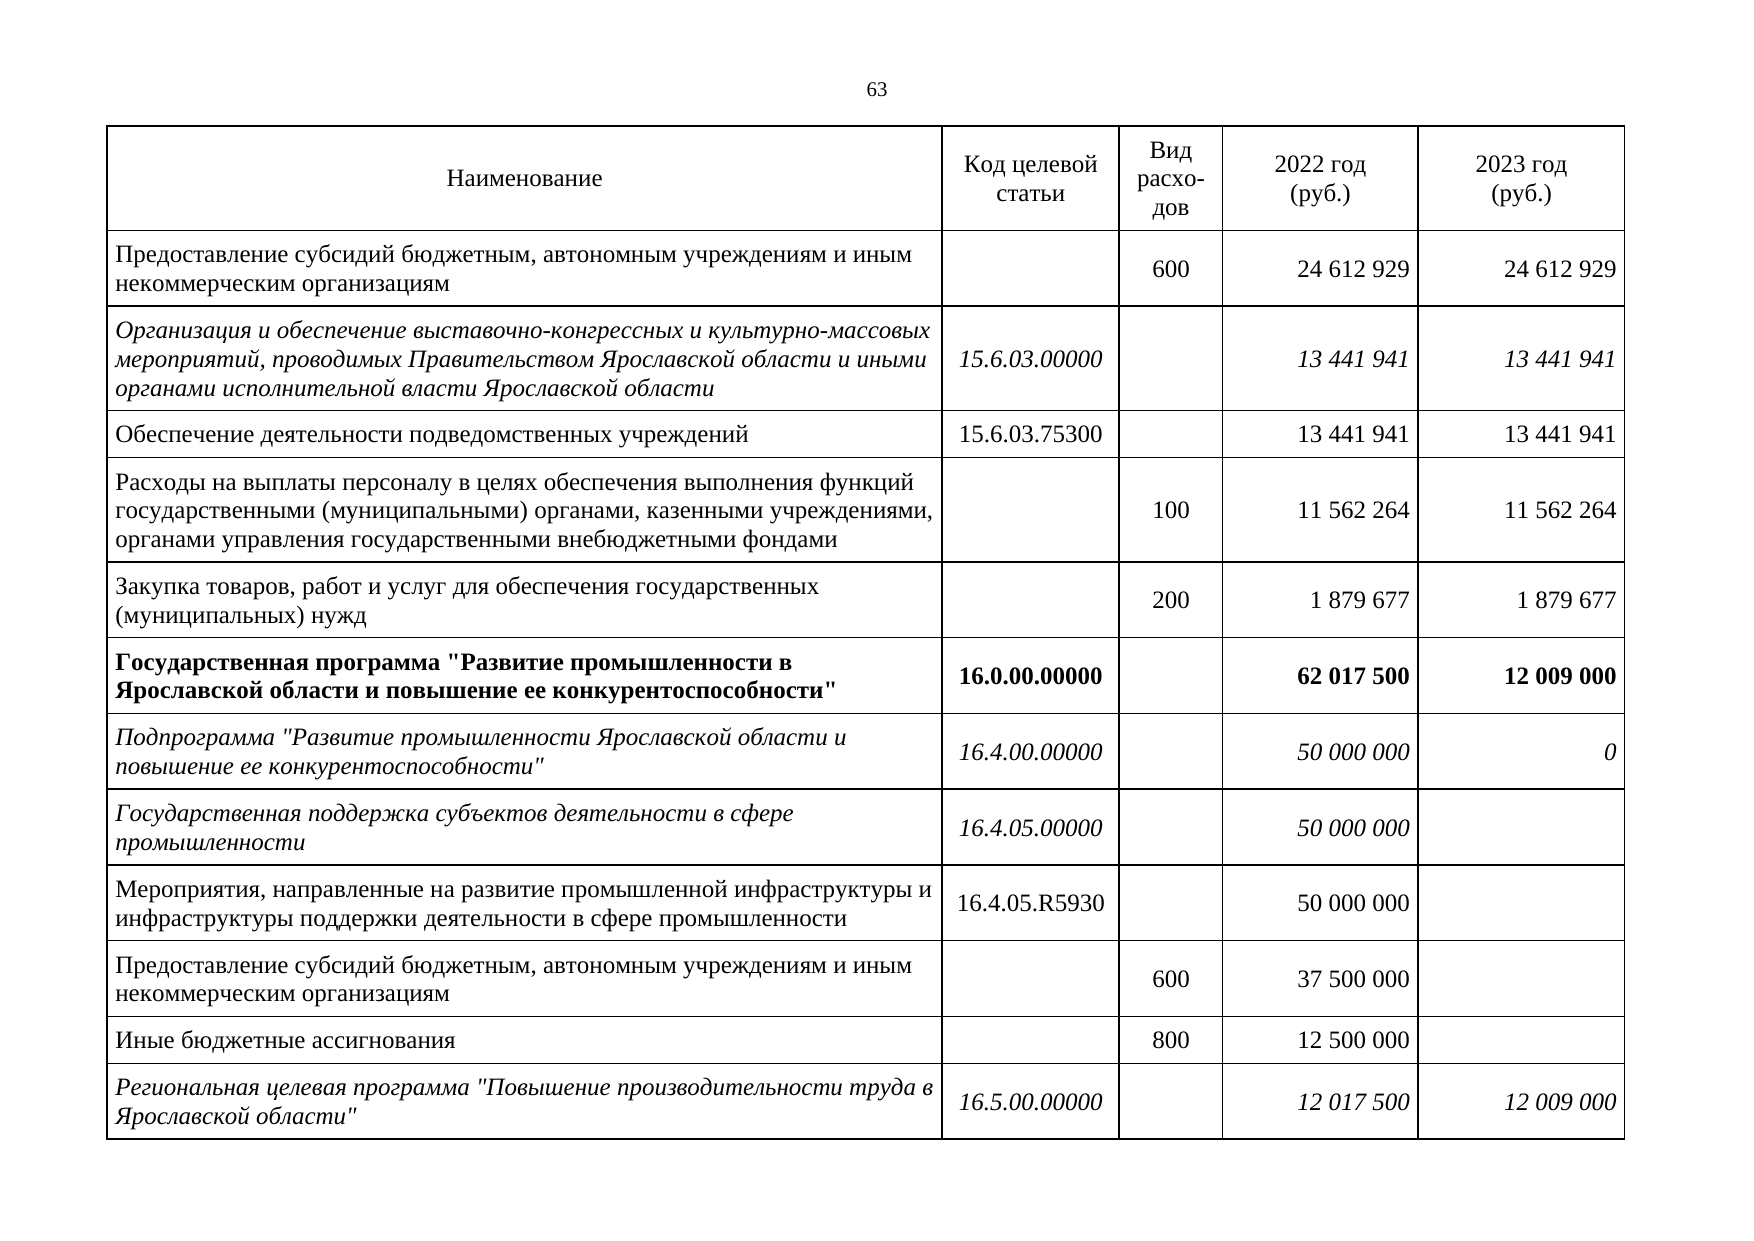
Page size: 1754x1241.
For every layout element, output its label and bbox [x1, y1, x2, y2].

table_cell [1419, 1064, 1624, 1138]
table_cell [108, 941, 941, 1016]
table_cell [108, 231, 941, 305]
table_header [943, 127, 1118, 229]
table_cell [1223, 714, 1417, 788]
table_header [1223, 127, 1417, 229]
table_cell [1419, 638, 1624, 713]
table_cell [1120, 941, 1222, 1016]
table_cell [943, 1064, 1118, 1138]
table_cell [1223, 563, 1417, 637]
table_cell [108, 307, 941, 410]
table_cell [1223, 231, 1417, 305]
table_header [1120, 127, 1222, 229]
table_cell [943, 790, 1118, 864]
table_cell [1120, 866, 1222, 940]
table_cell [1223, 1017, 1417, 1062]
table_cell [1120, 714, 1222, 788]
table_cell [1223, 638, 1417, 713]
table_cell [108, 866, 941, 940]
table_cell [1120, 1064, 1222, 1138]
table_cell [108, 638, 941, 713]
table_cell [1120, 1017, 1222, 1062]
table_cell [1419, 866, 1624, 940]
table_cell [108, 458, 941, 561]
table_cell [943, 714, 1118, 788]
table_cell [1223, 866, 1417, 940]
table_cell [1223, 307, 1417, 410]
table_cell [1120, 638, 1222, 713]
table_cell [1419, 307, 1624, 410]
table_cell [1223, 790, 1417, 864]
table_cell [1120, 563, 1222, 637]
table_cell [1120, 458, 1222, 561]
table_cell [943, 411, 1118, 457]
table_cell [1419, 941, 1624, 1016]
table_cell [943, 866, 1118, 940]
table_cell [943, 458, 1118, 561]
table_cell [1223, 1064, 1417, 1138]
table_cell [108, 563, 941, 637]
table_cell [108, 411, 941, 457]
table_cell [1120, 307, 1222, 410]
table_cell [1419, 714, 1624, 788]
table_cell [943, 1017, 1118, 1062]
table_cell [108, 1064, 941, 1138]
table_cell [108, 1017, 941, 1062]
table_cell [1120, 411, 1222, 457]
table_header [108, 127, 941, 229]
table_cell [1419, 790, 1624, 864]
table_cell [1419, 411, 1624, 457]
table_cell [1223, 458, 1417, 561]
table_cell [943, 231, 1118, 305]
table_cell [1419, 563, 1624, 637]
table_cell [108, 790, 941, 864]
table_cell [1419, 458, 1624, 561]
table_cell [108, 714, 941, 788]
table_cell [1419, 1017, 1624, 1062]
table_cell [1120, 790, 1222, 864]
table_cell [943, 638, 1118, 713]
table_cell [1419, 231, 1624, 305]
table_header [1419, 127, 1624, 229]
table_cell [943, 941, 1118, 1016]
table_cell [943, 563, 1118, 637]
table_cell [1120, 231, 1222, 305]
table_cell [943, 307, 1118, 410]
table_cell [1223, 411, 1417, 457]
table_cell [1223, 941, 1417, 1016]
